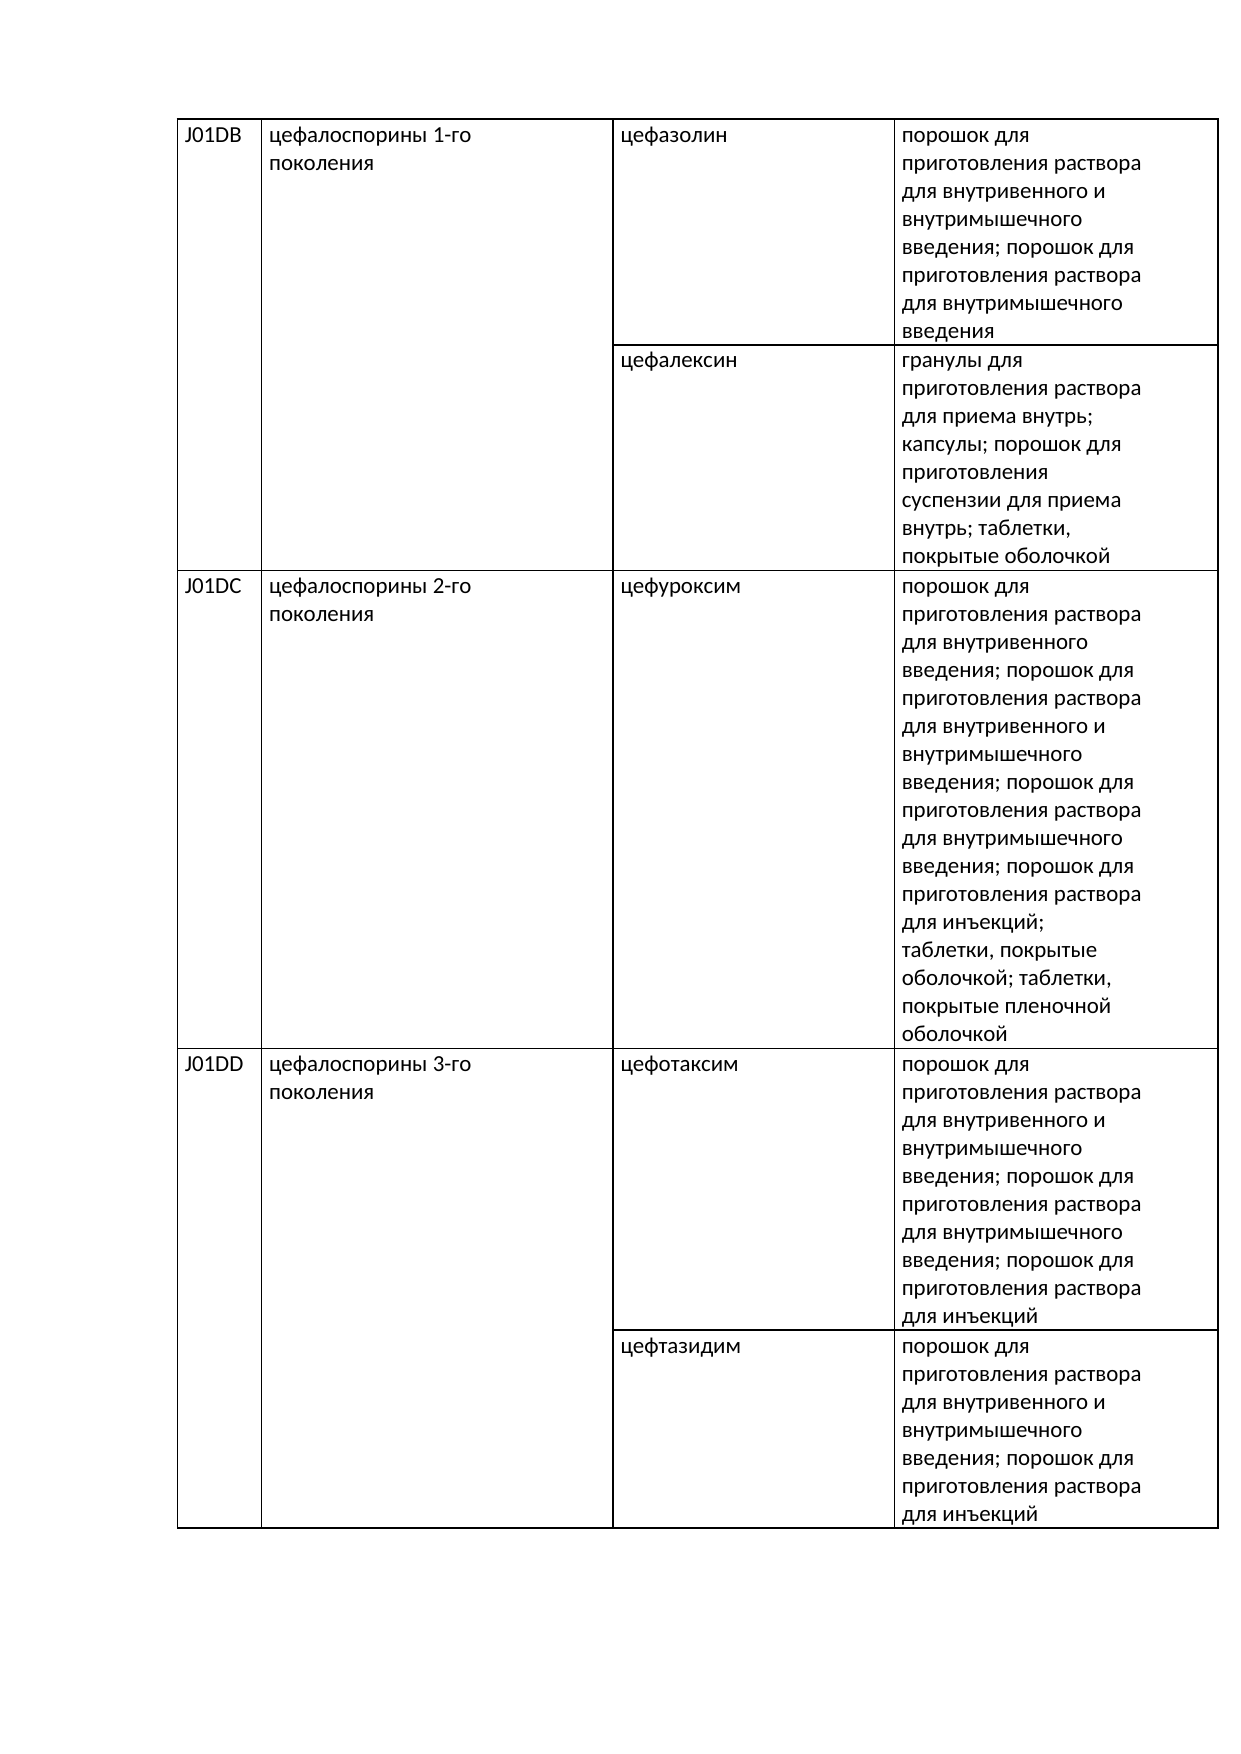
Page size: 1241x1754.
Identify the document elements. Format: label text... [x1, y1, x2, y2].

table_cell порошок для приготовления раствора для внутривенного и внутримышечного введения; порошок для приготовления раствора для внутримышечного введения [895, 120, 1217, 344]
table_cell J01DB [178, 120, 261, 569]
table_cell цефалоспорины 1-го поколения [262, 120, 612, 569]
table_cell порошок для приготовления раствора для внутривенного введения; порошок для приготовления раствора для внутривенного и внутримышечного введения; порошок для приготовления раствора для внутримышечного введения; порошок для приготовления раствора для инъекций; таблетки, покрытые оболочкой; таблетки, покрытые пленочной оболочкой [895, 571, 1217, 1047]
table_cell цефалоспорины 2-го поколения [262, 571, 612, 1047]
table_cell цефуроксим [614, 571, 894, 1047]
table_cell цефтазидим [614, 1331, 894, 1527]
table_cell J01DC [178, 571, 261, 1047]
table_cell цефотаксим [614, 1049, 894, 1329]
table_cell гранулы для приготовления раствора для приема внутрь; капсулы; порошок для приготовления суспензии для приема внутрь; таблетки, покрытые оболочкой [895, 346, 1217, 569]
table_cell J01DD [178, 1049, 261, 1527]
table_cell цефалексин [614, 346, 894, 569]
table_cell порошок для приготовления раствора для внутривенного и внутримышечного введения; порошок для приготовления раствора для внутримышечного введения; порошок для приготовления раствора для инъекций [895, 1049, 1217, 1329]
table_cell порошок для приготовления раствора для внутривенного и внутримышечного введения; порошок для приготовления раствора для инъекций [895, 1331, 1217, 1527]
table_cell цефазолин [614, 120, 894, 344]
table_cell цефалоспорины 3-го поколения [262, 1049, 612, 1527]
